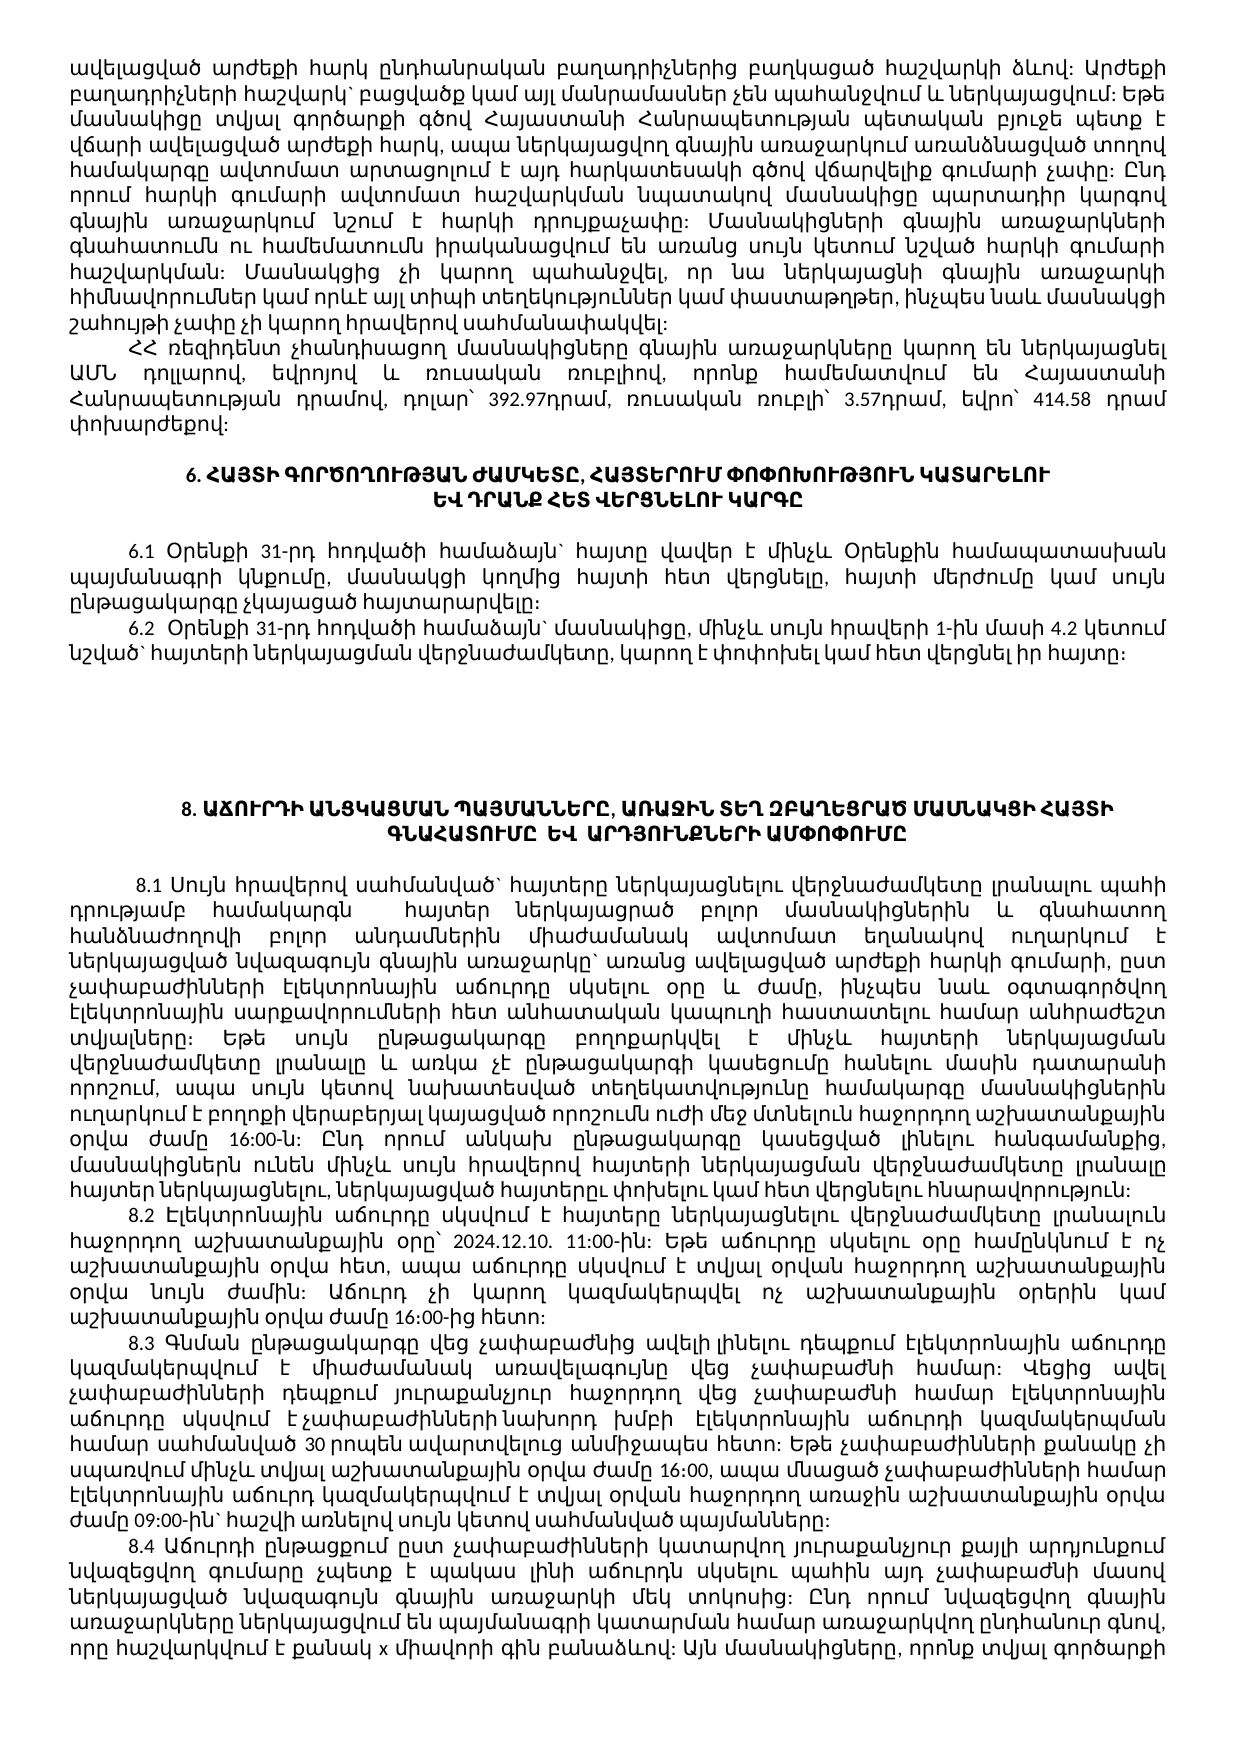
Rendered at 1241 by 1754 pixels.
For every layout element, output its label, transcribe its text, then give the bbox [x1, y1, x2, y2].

text 8.1 Սույն հրավերով սահմանված` հայտերը ներկայացնելու վերջնաժամկետը լրանալու պահի դրությամբ համակարգն հայտեր ներկայացրած բոլոր մասնակիցներին և գնահատող հանձնաժողովի բոլոր անդամներին միաժամանակ ավտոմատ եղանակով ուղարկում է ներկայացված նվազագույն գնային առաջարկը` առանց ավելացված արժեքի հարկի գումարի, ըստ չափաբաժինների էլեկտրոնային աճուրդը սկսելու օրը և ժամը, ինչպես նաև օգտագործվող էլեկտրոնային սարքավորումների հետ անհատական կապուղի հաստատելու համար անհրաժեշտ տվյալները։ Եթե սույն ընթացակարգը բողոքարկվել է մինչև հայտերի ներկայացման վերջնաժամկետը լրանալը և առկա չէ ընթացակարգի կասեցումը հանելու մասին դատարանի որոշում, ապա սույն կետով նախատեսված տեղեկատվությունը համակարգը մասնակիցներին ուղարկում է բողոքի վերաբերյալ կայացված որոշումն ուժի մեջ մտնելուն հաջորդող աշխատանքային օրվա ժամը 16:00-ն: Ընդ որում անկախ ընթացակարգը կասեցված լինելու հանգամանքից, մասնակիցներն ունեն մինչև սույն հրավերով հայտերի ներկայացման վերջնաժամկետը լրանալը հայտեր ներկայացնելու, ներկայացված հայտերըւ փոխելու կամ հետ վերցնելու հնարավորություն: [69, 872, 1167, 1203]
text 6.2 Օրենքի 31-րդ հոդվածի համաձայն` մասնակիցը, մինչև սույն հրավերի 1-ին մասի 4.2 կետում նշված` հայտերի ներկայացման վերջնաժամկետը, կարող է փոփոխել կամ հետ վերցնել իր հայտը։ [69, 615, 1167, 666]
text 6.1 Օրենքի 31-րդ հոդվածի համաձայն` հայտը վավեր է մինչև Օրենքին համապատասխան պայմանագրի կնքումը, մասնակցի կողմից հայտի հետ վերցնելը, հայտի մերժումը կամ սույն ընթացակարգը չկայացած հայտարարվելը։ [69, 538, 1167, 615]
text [69, 56, 1167, 335]
text 8.2 Էլեկտրոնային աճուրդը սկսվում է հայտերը ներկայացնելու վերջնաժամկետը լրանալուն հաջորդող աշխատանքային օրը՝ 2024.12.10. 11:00 -ին: Եթե աճուրդը սկսելու օրը համընկնում է ոչ աշխատանքային օրվա հետ, ապա աճուրդը սկսվում է տվյալ օրվան հաջորդող աշխատանքային օրվա նույն ժամին: Աճուրդ չի կարող կազմակերպվել ոչ աշխատանքային օրերին կամ աշխատանքային օրվա ժամը 16։00-ից հետո: [69, 1203, 1167, 1330]
text ԳՆԱՀԱՏՈՒՄԸ ԵՎ ԱՐԴՅՈՒՆՔՆԵՐԻ ԱՄՓՈՓՈՒՄԸ [69, 821, 1167, 847]
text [69, 1533, 1167, 1660]
text 6. ՀԱՅՏԻ ԳՈՐԾՈՂՈՒԹՅԱՆ ԺԱՄԿԵՏԸ, ՀԱՅՏԵՐՈՒՄ ՓՈՓՈԽՈՒԹՅՈՒՆ ԿԱՏԱՐԵԼՈՒ [69, 462, 1167, 488]
text 8.3 Գնման ընթացակարգը վեց չափաբաժնից ավելի լինելու դեպքում էլեկտրոնային աճուրդը կազմակերպվում է միաժամանակ առավելագույնը վեց չափաբաժնի համար: Վեցից ավել չափաբաժինների դեպքում յուրաքանչյուր հաջորդող վեց չափաբաժնի համար էլեկտրոնային աճուրդը սկսվում է չափաբաժինների նախորդ խմբի էլեկտրոնային աճուրդի կազմակերպման համար սահմանված 30 րոպեն ավարտվելուց անմիջապես հետո: Եթե չափաբաժինների քանակը չի սպառվում մինչև տվյալ աշխատանքային օրվա ժամը 16։00, ապա մնացած չափաբաժինների համար էլեկտրոնային աճուրդ կազմակերպվում է տվյալ օրվան հաջորդող առաջին աշխատանքային օրվա ժամը 09:00-ին` հաշվի առնելով սույն կետով սահմանված պայմանները: [69, 1330, 1167, 1533]
text ՀՀ ռեզիդենտ չհանդիսացող մասնակիցները գնային առաջարկները կարող են ներկայացնել ԱՄՆ դոլլարով, եվրոյով և ռուսական ռուբլիով, որոնք համեմատվում են Հայաստանի Հանրապետության դրամով, դոլար՝ 392.97դրամ, ռուսական ռուբլի՝ 3.57դրամ, եվրո՝ 414.58 դրամ փոխարժեքով: [69, 335, 1167, 437]
text ԵՎ ԴՐԱՆՔ ՀԵՏ ՎԵՐՑՆԵԼՈՒ ԿԱՐԳԸ [69, 488, 1167, 513]
text 8. ԱՃՈՒՐԴԻ ԱՆՑԿԱՑՄԱՆ ՊԱՅՄԱՆՆԵՐԸ, ԱՌԱՋԻՆ ՏԵՂ ԶԲԱՂԵՑՐԱԾ ՄԱՍՆԱԿՑԻ ՀԱՅՏԻ [69, 796, 1167, 821]
